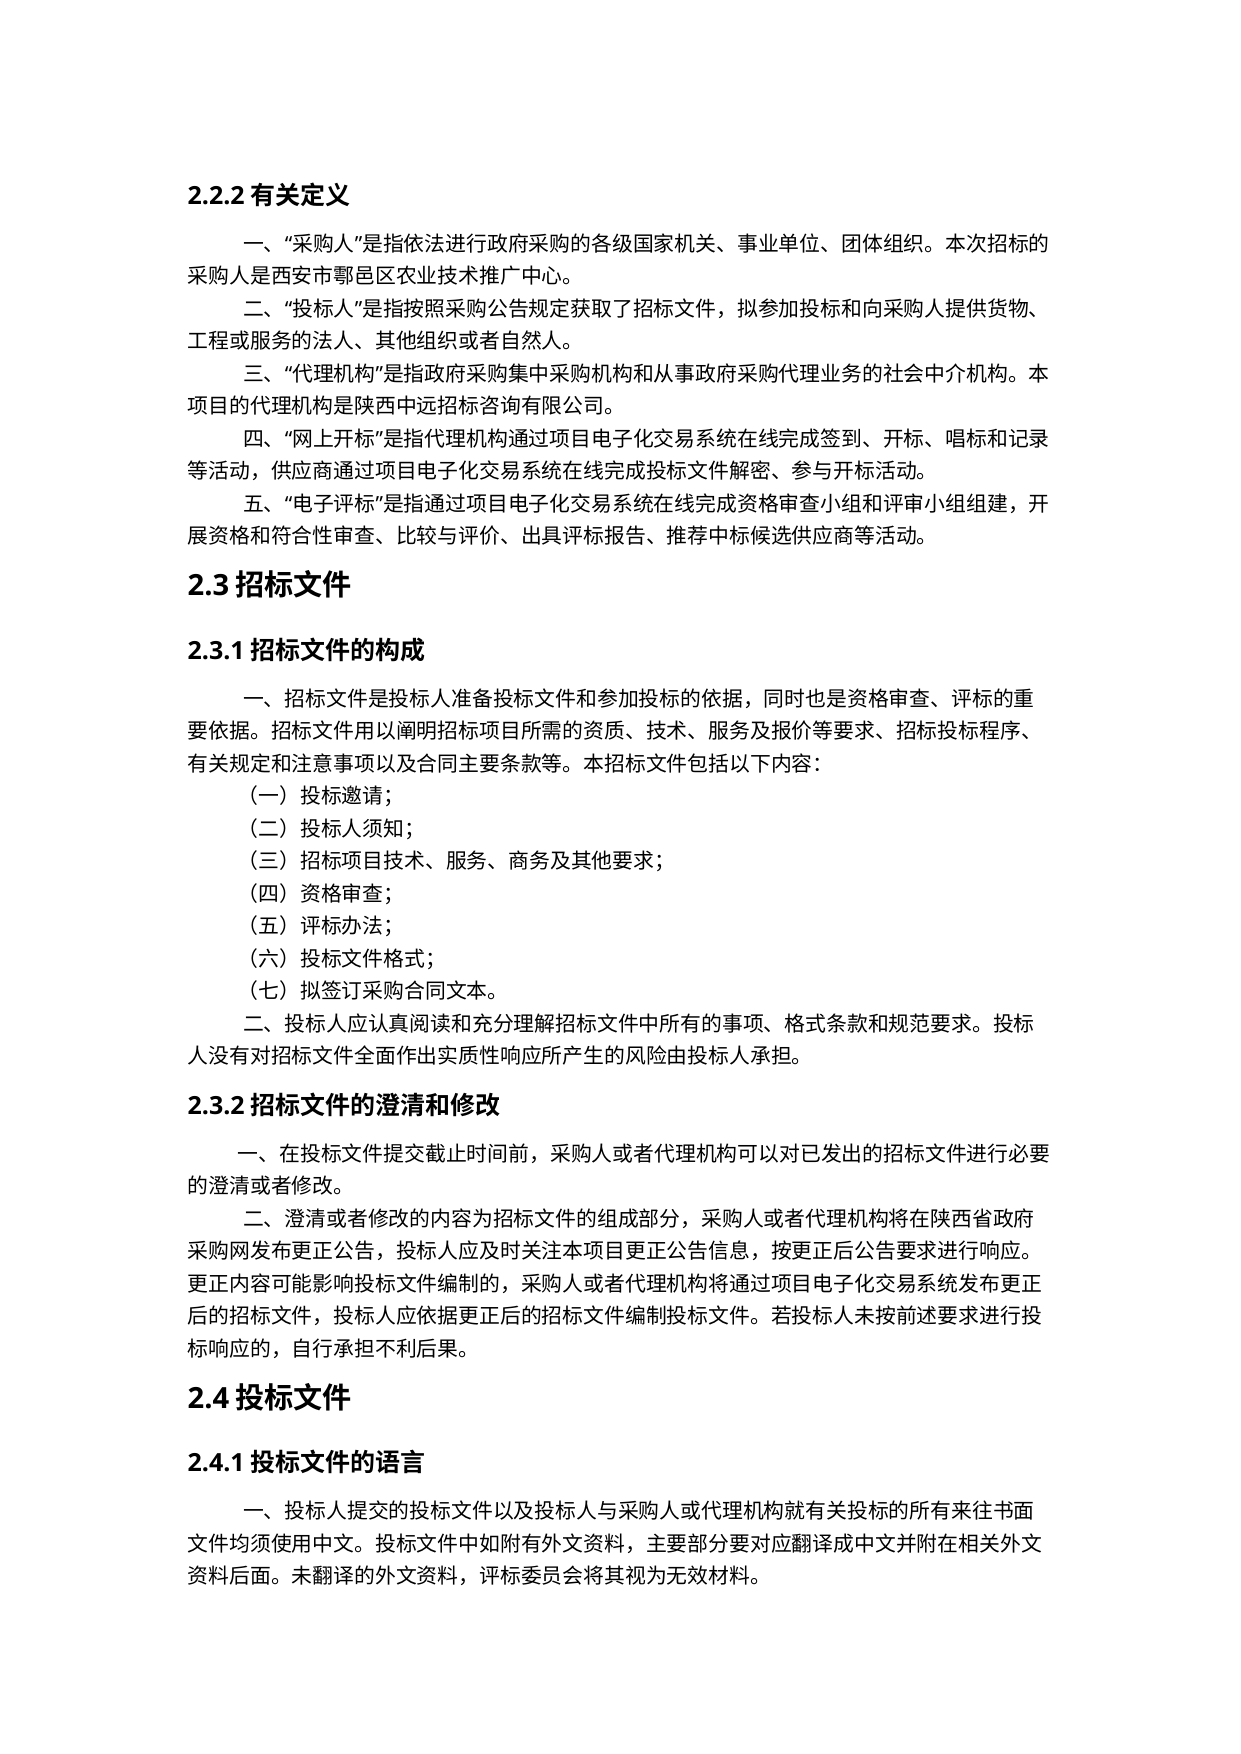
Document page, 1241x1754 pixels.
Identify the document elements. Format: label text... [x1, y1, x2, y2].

text （六）投标文件格式； [187, 942, 1053, 974]
text 一、投标人提交的投标文件以及投标人与采购人或代理机构就有关投标的所有来往书面文件均须使用中文。投标文件中如附有外文资料，主要部分要对应翻译成中文并附在相关外文资料后面。未翻译的外文资料，评标委员会将其视为无效材料。 [187, 1494, 1053, 1592]
text 五、“电子评标”是指通过项目电子化交易系统在线完成资格审查小组和评审小组组建，开展资格和符合性审查、比较与评价、出具评标报告、推荐中标候选供应商等活动。 [187, 487, 1053, 552]
text 一、招标文件是投标人准备投标文件和参加投标的依据，同时也是资格审查、评标的重要依据。招标文件用以阐明招标项目所需的资质、技术、服务及报价等要求、招标投标程序、有关规定和注意事项以及合同主要条款等。本招标文件包括以下内容： [187, 682, 1053, 779]
text 2.3招标文件 [187, 552, 1053, 617]
text 2.3.2招标文件的澄清和修改 [187, 1072, 1053, 1137]
text 二、投标人应认真阅读和充分理解招标文件中所有的事项、格式条款和规范要求。投标人没有对招标文件全面作出实质性响应所产生的风险由投标人承担。 [187, 1007, 1053, 1072]
text 一、“采购人”是指依法进行政府采购的各级国家机关、事业单位、团体组织。本次招标的采购人是西安市鄠邑区农业技术推广中心。 [187, 227, 1053, 292]
text （七）拟签订采购合同文本。 [187, 974, 1053, 1007]
text 三、“代理机构”是指政府采购集中采购机构和从事政府采购代理业务的社会中介机构。本项目的代理机构是陕西中远招标咨询有限公司。 [187, 357, 1053, 422]
text 2.2.2有关定义 [187, 162, 1053, 227]
text （五）评标办法； [187, 909, 1053, 942]
text 二、“投标人”是指按照采购公告规定获取了招标文件，拟参加投标和向采购人提供货物、工程或服务的法人、其他组织或者自然人。 [187, 292, 1053, 357]
text （四）资格审查； [187, 877, 1053, 909]
text 四、“网上开标”是指代理机构通过项目电子化交易系统在线完成签到、开标、唱标和记录等活动，供应商通过项目电子化交易系统在线完成投标文件解密、参与开标活动。 [187, 422, 1053, 487]
text 2.4投标文件 [187, 1364, 1053, 1429]
text 二、澄清或者修改的内容为招标文件的组成部分，采购人或者代理机构将在陕西省政府采购网发布更正公告，投标人应及时关注本项目更正公告信息，按更正后公告要求进行响应。更正内容可能影响投标文件编制的，采购人或者代理机构将通过项目电子化交易系统发布更正后的招标文件，投标人应依据更正后的招标文件编制投标文件。若投标人未按前述要求进行投标响应的，自行承担不利后果。 [187, 1202, 1053, 1364]
text 2.3.1招标文件的构成 [187, 617, 1053, 682]
text （一）投标邀请； [187, 779, 1053, 812]
text 2.4.1投标文件的语言 [187, 1429, 1053, 1494]
text 一、在投标文件提交截止时间前，采购人或者代理机构可以对已发出的招标文件进行必要的澄清或者修改。 [187, 1137, 1053, 1202]
text （三）招标项目技术、服务、商务及其他要求； [187, 844, 1053, 877]
text （二）投标人须知； [187, 812, 1053, 844]
